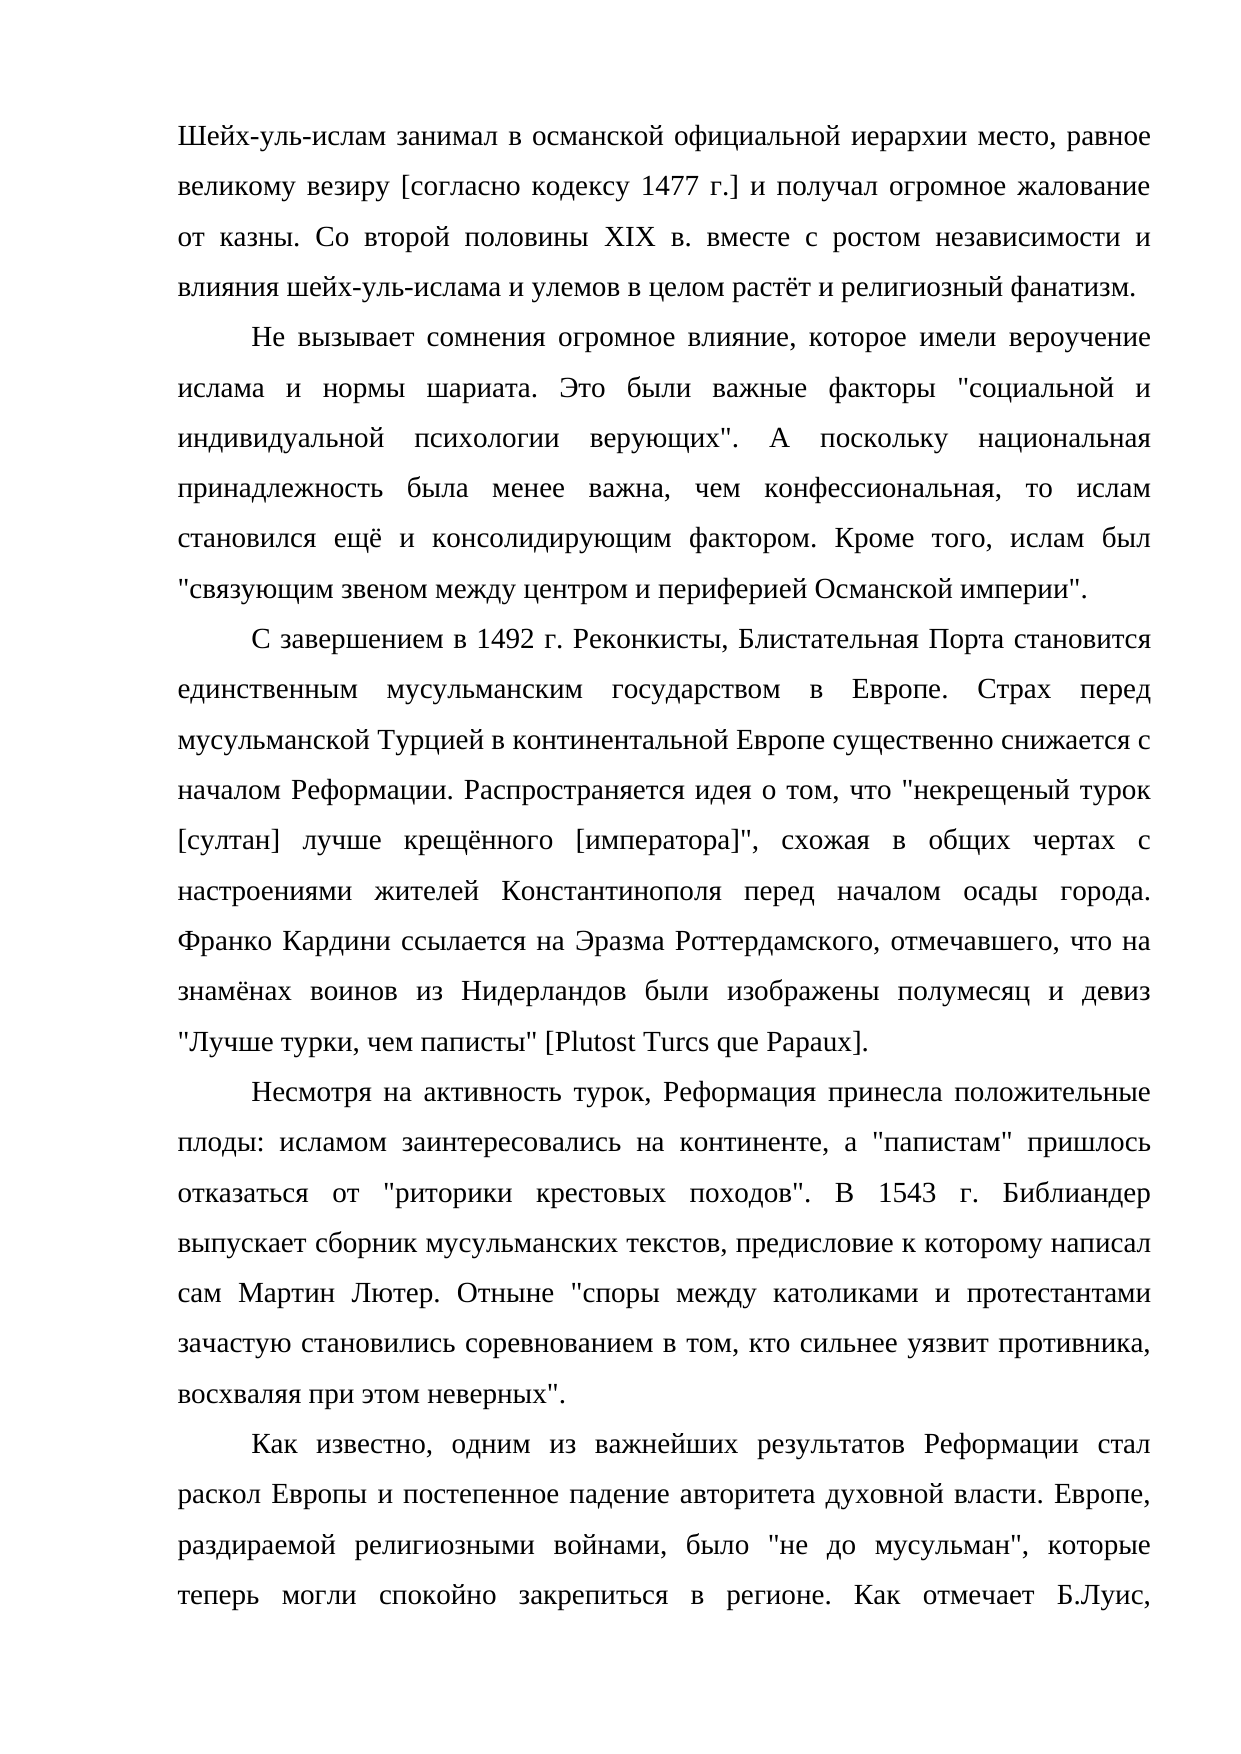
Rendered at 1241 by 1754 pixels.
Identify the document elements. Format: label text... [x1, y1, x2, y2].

text Несмотря на активность турок, Реформация принесла положительные плоды: исламом заинтересовались на континенте, а "папистам" пришлось отказаться от "риторики крестовых походов". В 1543 г. Библиандер выпускает сборник мусульманских текстов, предисловие к которому написал сам Мартин Лютер. Отныне "споры между католиками и протестантами зачастую становились соревнованием в том, кто сильнее уязвит противника, восхваляя при этом неверных". [177, 1074, 1152, 1409]
text Не вызывает сомнения огромное влияние, которое имели вероучение ислама и нормы шариата. Это были важные факторы "социальной и индивидуальной психологии верующих". А поскольку национальная принадлежность была менее важна, чем конфессиональная, то ислам становился ещё и консолидирующим фактором. Кроме того, ислам был "связующим звеном между центром и периферией Османской империи". [177, 319, 1152, 604]
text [177, 118, 1152, 303]
text С завершением в . Реконкисты, Блистательная Порта становится единственным мусульманским государством в Европе. Страх перед мусульманской Турцией в континентальной Европе существенно снижается с началом Реформации. Распространяется идея о том, что "некрещеный турок [султан] лучше крещённого [императора]", схожая в общих чертах с настроениями жителей Константинополя перед началом осады города. Франко Кардини ссылается на Эразма Роттердамского, отмечавшего, что на знамёнах воинов из Нидерландов были изображены полумесяц и девиз "Лучше турки, чем паписты" [Plutost Turcs que Papaux]. [177, 621, 1152, 1057]
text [177, 1426, 1152, 1611]
